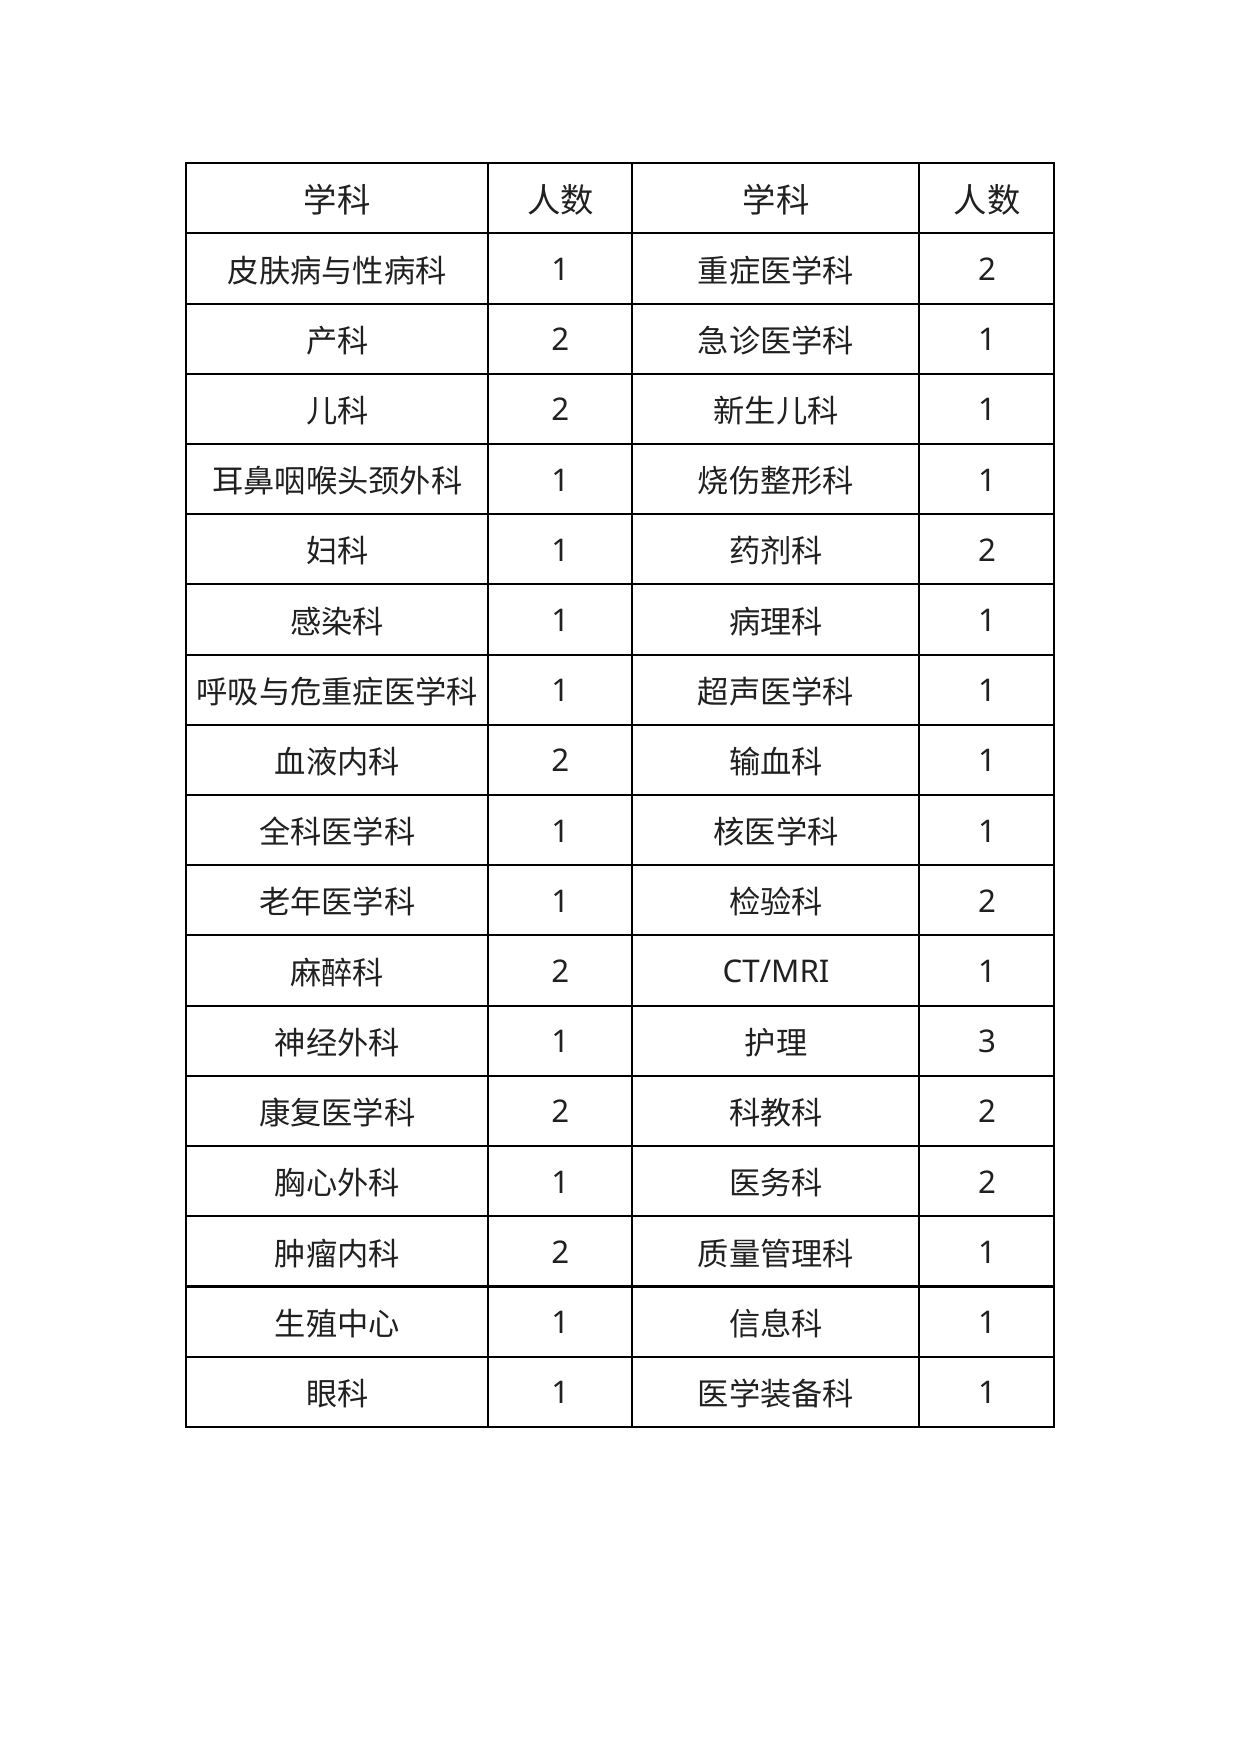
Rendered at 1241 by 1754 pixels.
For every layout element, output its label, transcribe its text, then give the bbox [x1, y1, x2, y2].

table_cell 1 [489, 796, 631, 864]
table_cell 护理 [633, 1007, 918, 1075]
table_cell 急诊医学科 [633, 305, 918, 373]
table_cell 呼吸与危重症医学科 [187, 656, 487, 724]
table_cell 2 [920, 1077, 1053, 1145]
table_cell 1 [920, 445, 1053, 513]
table_header 学科 [187, 164, 487, 232]
table_header 人数 [489, 164, 631, 232]
table_cell 1 [920, 656, 1053, 724]
table_cell 1 [489, 585, 631, 653]
table_cell 1 [920, 1288, 1053, 1356]
table_cell 信息科 [633, 1288, 918, 1356]
table_cell 1 [920, 936, 1053, 1004]
table_cell 胸心外科 [187, 1147, 487, 1215]
table_cell 医务科 [633, 1147, 918, 1215]
table_cell 儿科 [187, 375, 487, 443]
table_cell 皮肤病与性病科 [187, 234, 487, 302]
table_cell 2 [489, 1217, 631, 1285]
table_cell 1 [920, 375, 1053, 443]
table_cell 耳鼻咽喉头颈外科 [187, 445, 487, 513]
table_cell 2 [489, 375, 631, 443]
table_cell 老年医学科 [187, 866, 487, 934]
table_cell CT/MRI [633, 936, 918, 1004]
table_cell 药剂科 [633, 515, 918, 583]
table_cell 检验科 [633, 866, 918, 934]
table_cell 1 [489, 1358, 631, 1426]
table_cell 麻醉科 [187, 936, 487, 1004]
table_cell 1 [920, 726, 1053, 794]
table_cell 1 [489, 234, 631, 302]
table_cell 妇科 [187, 515, 487, 583]
table_cell 2 [920, 1147, 1053, 1215]
table_cell 全科医学科 [187, 796, 487, 864]
table_cell 新生儿科 [633, 375, 918, 443]
table_cell 肿瘤内科 [187, 1217, 487, 1285]
table_cell 1 [920, 305, 1053, 373]
table_cell 1 [489, 1288, 631, 1356]
table_cell 感染科 [187, 585, 487, 653]
table_cell 2 [489, 305, 631, 373]
table_cell 重症医学科 [633, 234, 918, 302]
table_cell 科教科 [633, 1077, 918, 1145]
table_cell 病理科 [633, 585, 918, 653]
table_cell 1 [489, 515, 631, 583]
table_cell 2 [920, 234, 1053, 302]
table_header 学科 [633, 164, 918, 232]
table_cell 生殖中心 [187, 1288, 487, 1356]
table_cell 输血科 [633, 726, 918, 794]
table_cell 2 [920, 866, 1053, 934]
table_cell 1 [489, 1147, 631, 1215]
table_cell 3 [920, 1007, 1053, 1075]
table_cell 血液内科 [187, 726, 487, 794]
table_cell 质量管理科 [633, 1217, 918, 1285]
table_cell 1 [489, 866, 631, 934]
table_cell 神经外科 [187, 1007, 487, 1075]
table_cell 1 [920, 796, 1053, 864]
table_cell 2 [489, 936, 631, 1004]
table_cell 1 [489, 1007, 631, 1075]
table_cell 1 [920, 1358, 1053, 1426]
table_cell 2 [920, 515, 1053, 583]
table_cell 2 [489, 1077, 631, 1145]
table_cell 眼科 [187, 1358, 487, 1426]
table_cell 1 [920, 585, 1053, 653]
table_cell 产科 [187, 305, 487, 373]
table_header 人数 [920, 164, 1053, 232]
table_cell 1 [489, 445, 631, 513]
table_cell 烧伤整形科 [633, 445, 918, 513]
table_cell 1 [920, 1217, 1053, 1285]
table_cell 核医学科 [633, 796, 918, 864]
table_cell 2 [489, 726, 631, 794]
table_cell 超声医学科 [633, 656, 918, 724]
table_cell 1 [489, 656, 631, 724]
table_cell 医学装备科 [633, 1358, 918, 1426]
table_cell 康复医学科 [187, 1077, 487, 1145]
